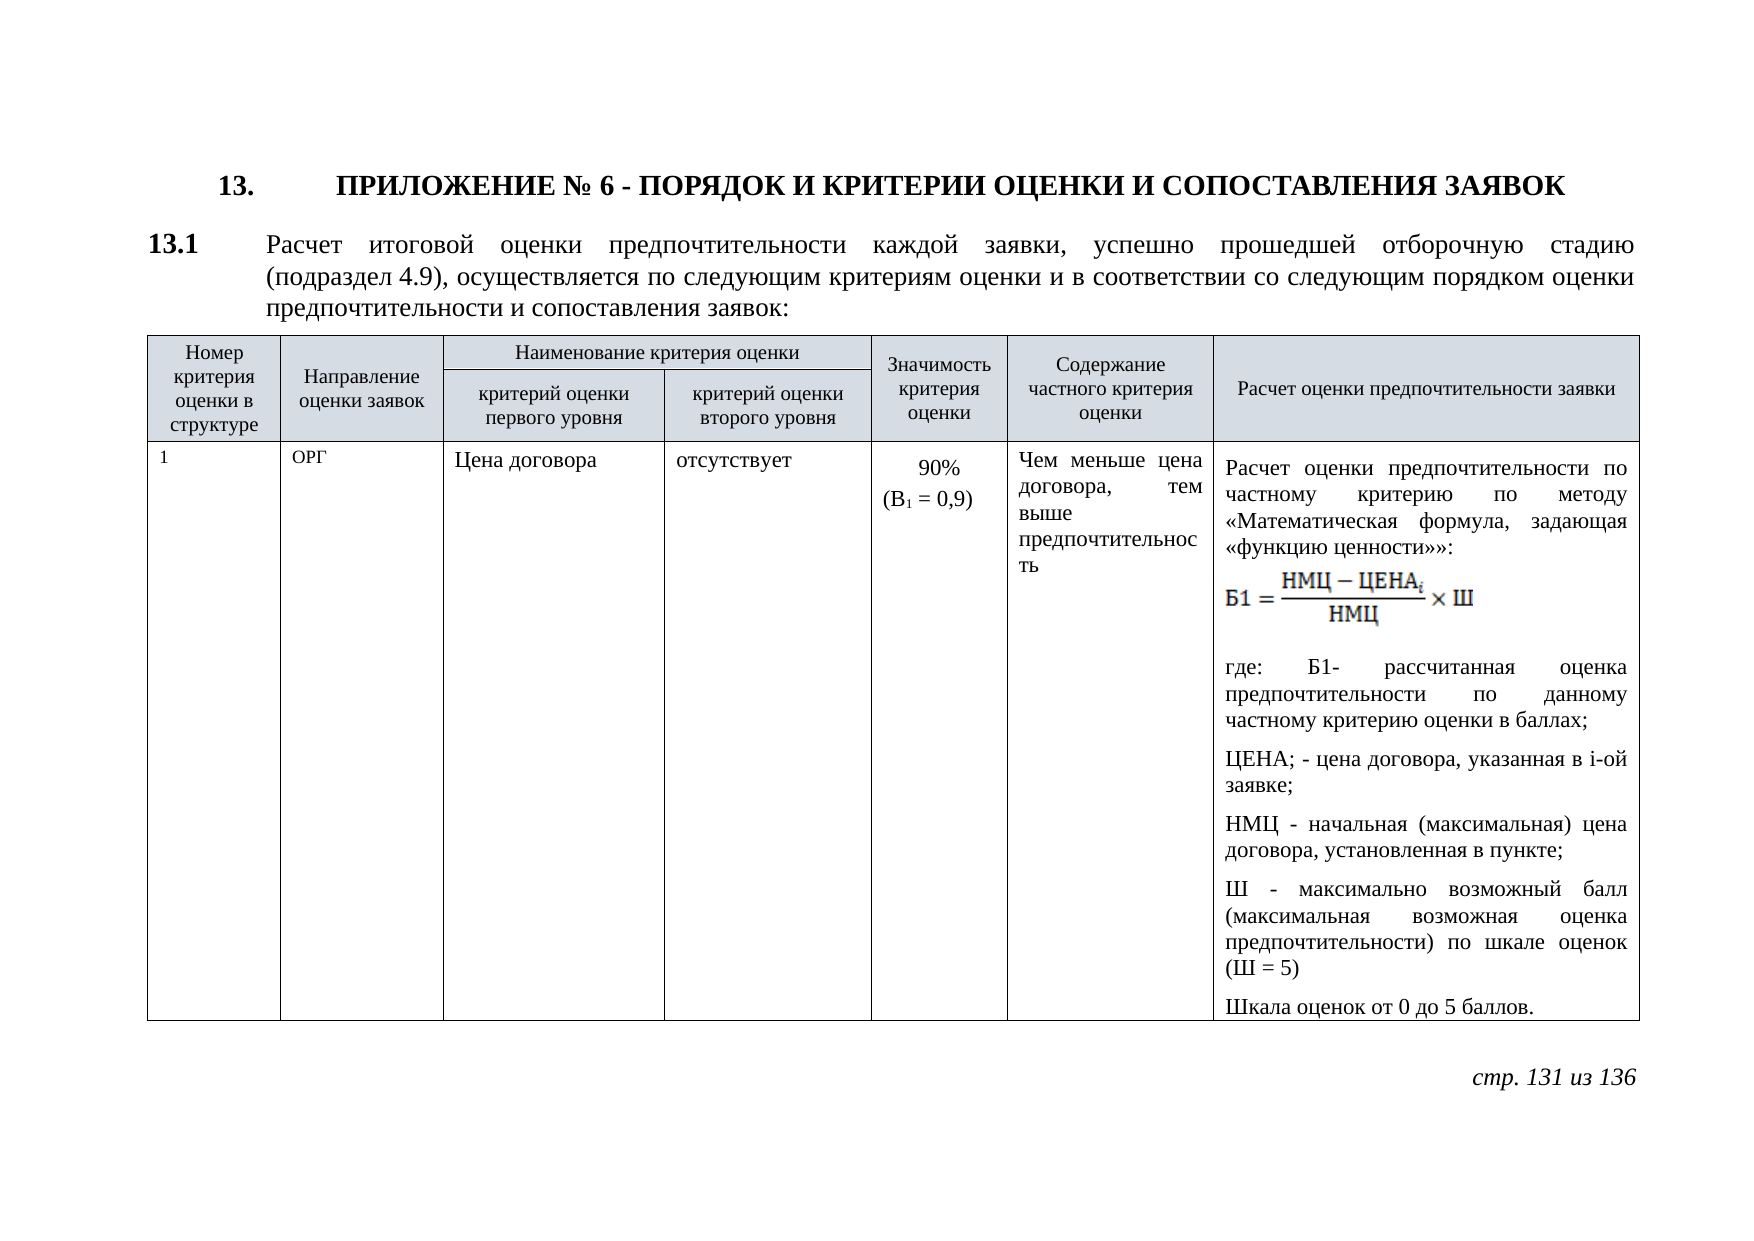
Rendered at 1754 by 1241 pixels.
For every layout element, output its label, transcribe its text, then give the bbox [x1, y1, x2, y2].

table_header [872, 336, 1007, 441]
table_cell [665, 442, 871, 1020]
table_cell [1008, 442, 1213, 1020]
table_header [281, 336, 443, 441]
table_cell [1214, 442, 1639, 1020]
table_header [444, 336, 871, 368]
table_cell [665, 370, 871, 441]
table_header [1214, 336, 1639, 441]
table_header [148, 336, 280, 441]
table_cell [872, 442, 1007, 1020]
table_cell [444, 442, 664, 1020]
picture [1225, 571, 1473, 641]
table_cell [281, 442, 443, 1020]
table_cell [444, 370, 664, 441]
list Расчет итоговой оценки предпочтительности каждой заявки, успешно прошедшей отборочную стадию (подраздел 4.9), осуществляется по следующим критериям оценки и в соответствии со следующим порядком оценки предпочтительности и сопоставления заявок: [148, 227, 1636, 322]
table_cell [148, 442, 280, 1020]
subtitle ПРИЛОЖЕНИЕ № 6 - ПОРЯДОК И КРИТЕРИИ ОЦЕНКИ И СОПОСТАВЛЕНИЯ ЗАЯВОК [148, 168, 1636, 202]
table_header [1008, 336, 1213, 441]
